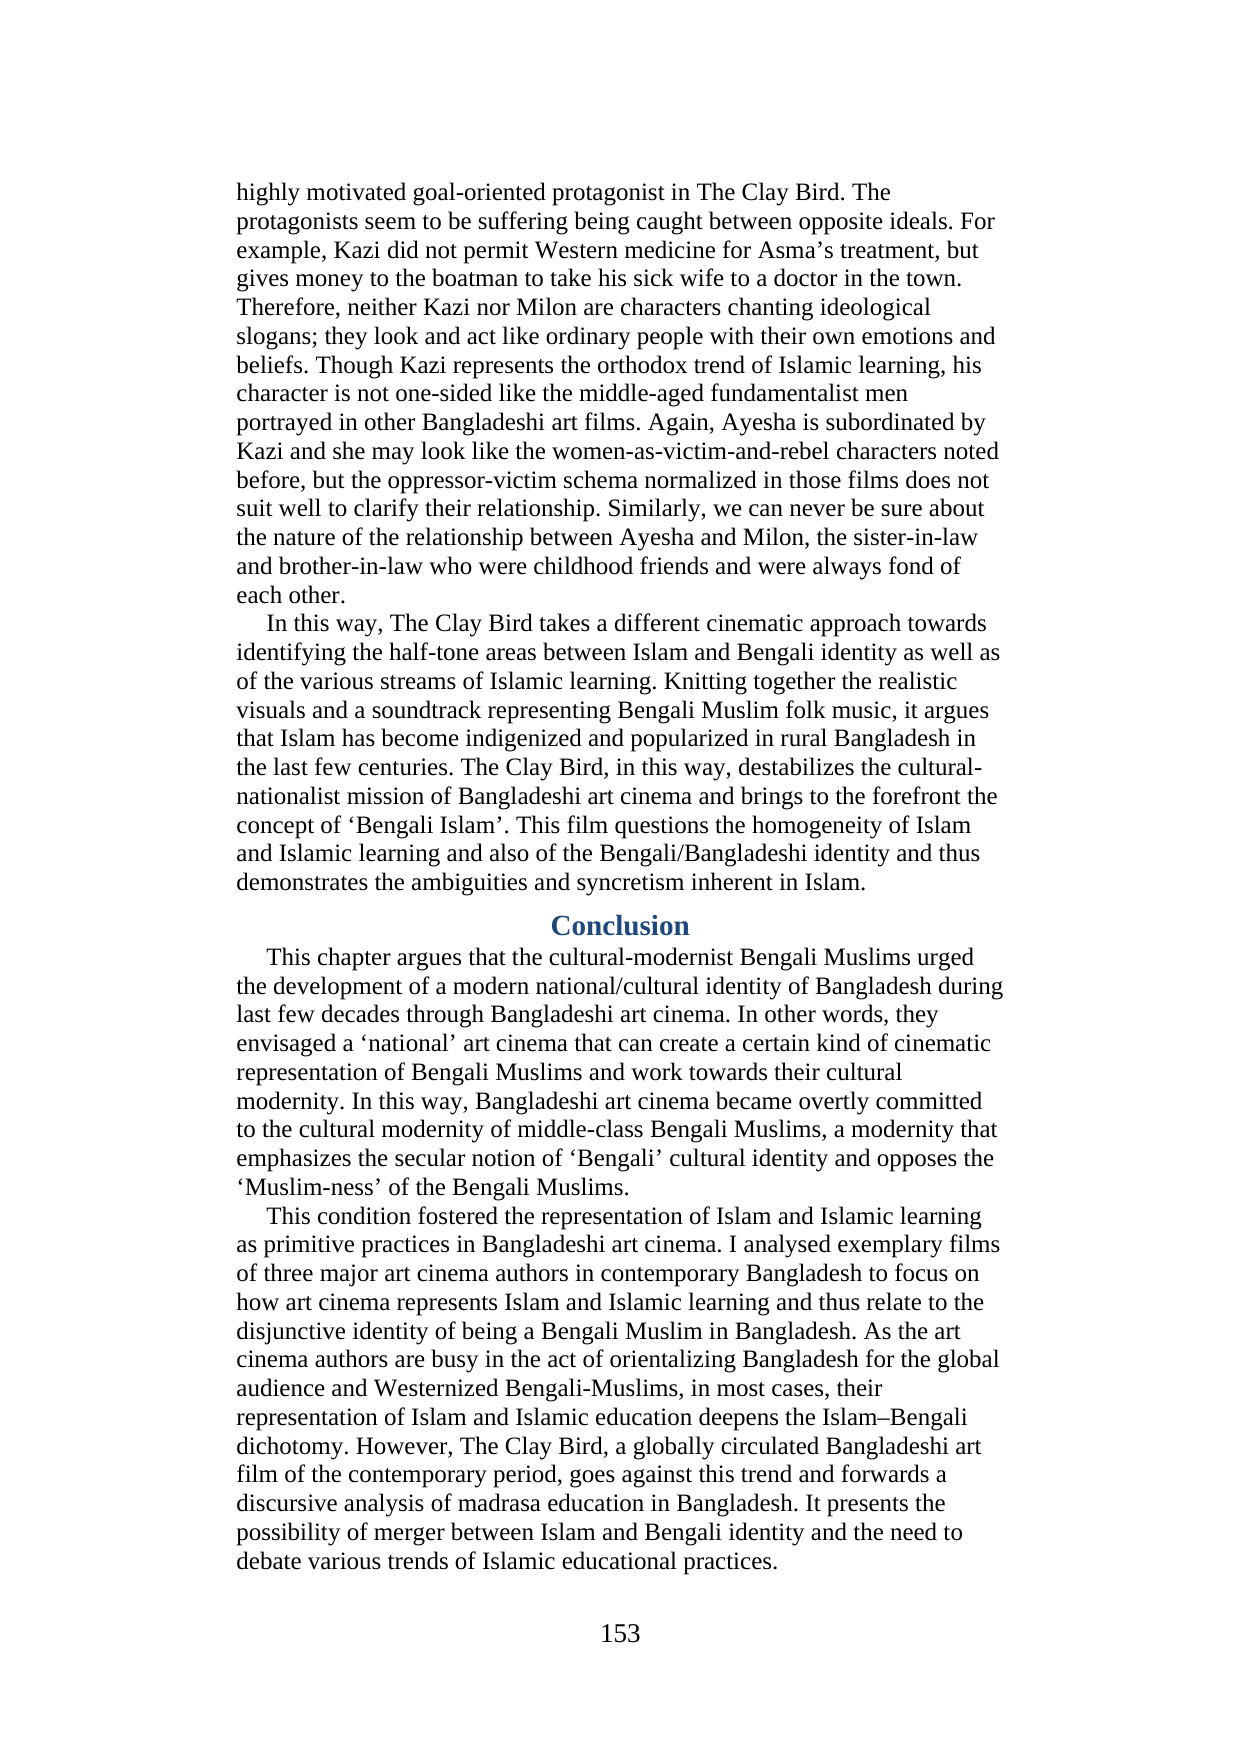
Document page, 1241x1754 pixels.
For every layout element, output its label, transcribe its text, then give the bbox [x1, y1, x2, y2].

text In this way, The Clay Bird takes a different cinematic approach towards identifying the half-tone areas between Islam and Bengali identity as well as of the various streams of Islamic learning. Knitting together the realistic visuals and a soundtrack representing Bengali Muslim folk music, it argues that Islam has become indigenized and popularized in rural Bangladesh in the last few centuries. The Clay Bird, in this way, destabilizes the cultural-nationalist mission of Bangladeshi art cinema and brings to the forefront the concept of ‘Bengali Islam’. This film questions the homogeneity of Islam and Islamic learning and also of the Bengali/Bangladeshi identity and thus demonstrates the ambiguities and syncretism inherent in Islam. [236, 608, 1004, 896]
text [236, 177, 1004, 608]
text This chapter argues that the cultural-modernist Bengali Muslims urged the development of a modern national/cultural identity of Bangladesh during last few decades through Bangladeshi art cinema. In other words, they envisaged a ‘national’ art cinema that can create a certain kind of cinematic representation of Bengali Muslims and work towards their cultural modernity. In this way, Bangladeshi art cinema became overtly committed to the cultural modernity of middle-class Bengali Muslims, a modernity that emphasizes the secular notion of ‘Bengali’ cultural identity and opposes the ‘Muslim-ness’ of the Bengali Muslims. [236, 942, 1004, 1201]
text This condition fostered the representation of Islam and Islamic learning as primitive practices in Bangladeshi art cinema. I analysed exemplary films of three major art cinema authors in contemporary Bangladesh to focus on how art cinema represents Islam and Islamic learning and thus relate to the disjunctive identity of being a Bengali Muslim in Bangladesh. As the art cinema authors are busy in the act of orientalizing Bangladesh for the global audience and Westernized Bengali-Muslims, in most cases, their representation of Islam and Islamic education deepens the Islam–Bengali dichotomy. However, The Clay Bird, a globally circulated Bangladeshi art film of the contemporary period, goes against this trend and forwards a discursive analysis of madrasa education in Bangladesh. It presents the possibility of merger between Islam and Bengali identity and the need to debate various trends of Islamic educational practices. [236, 1201, 1004, 1574]
subtitle Conclusion [236, 908, 1004, 942]
